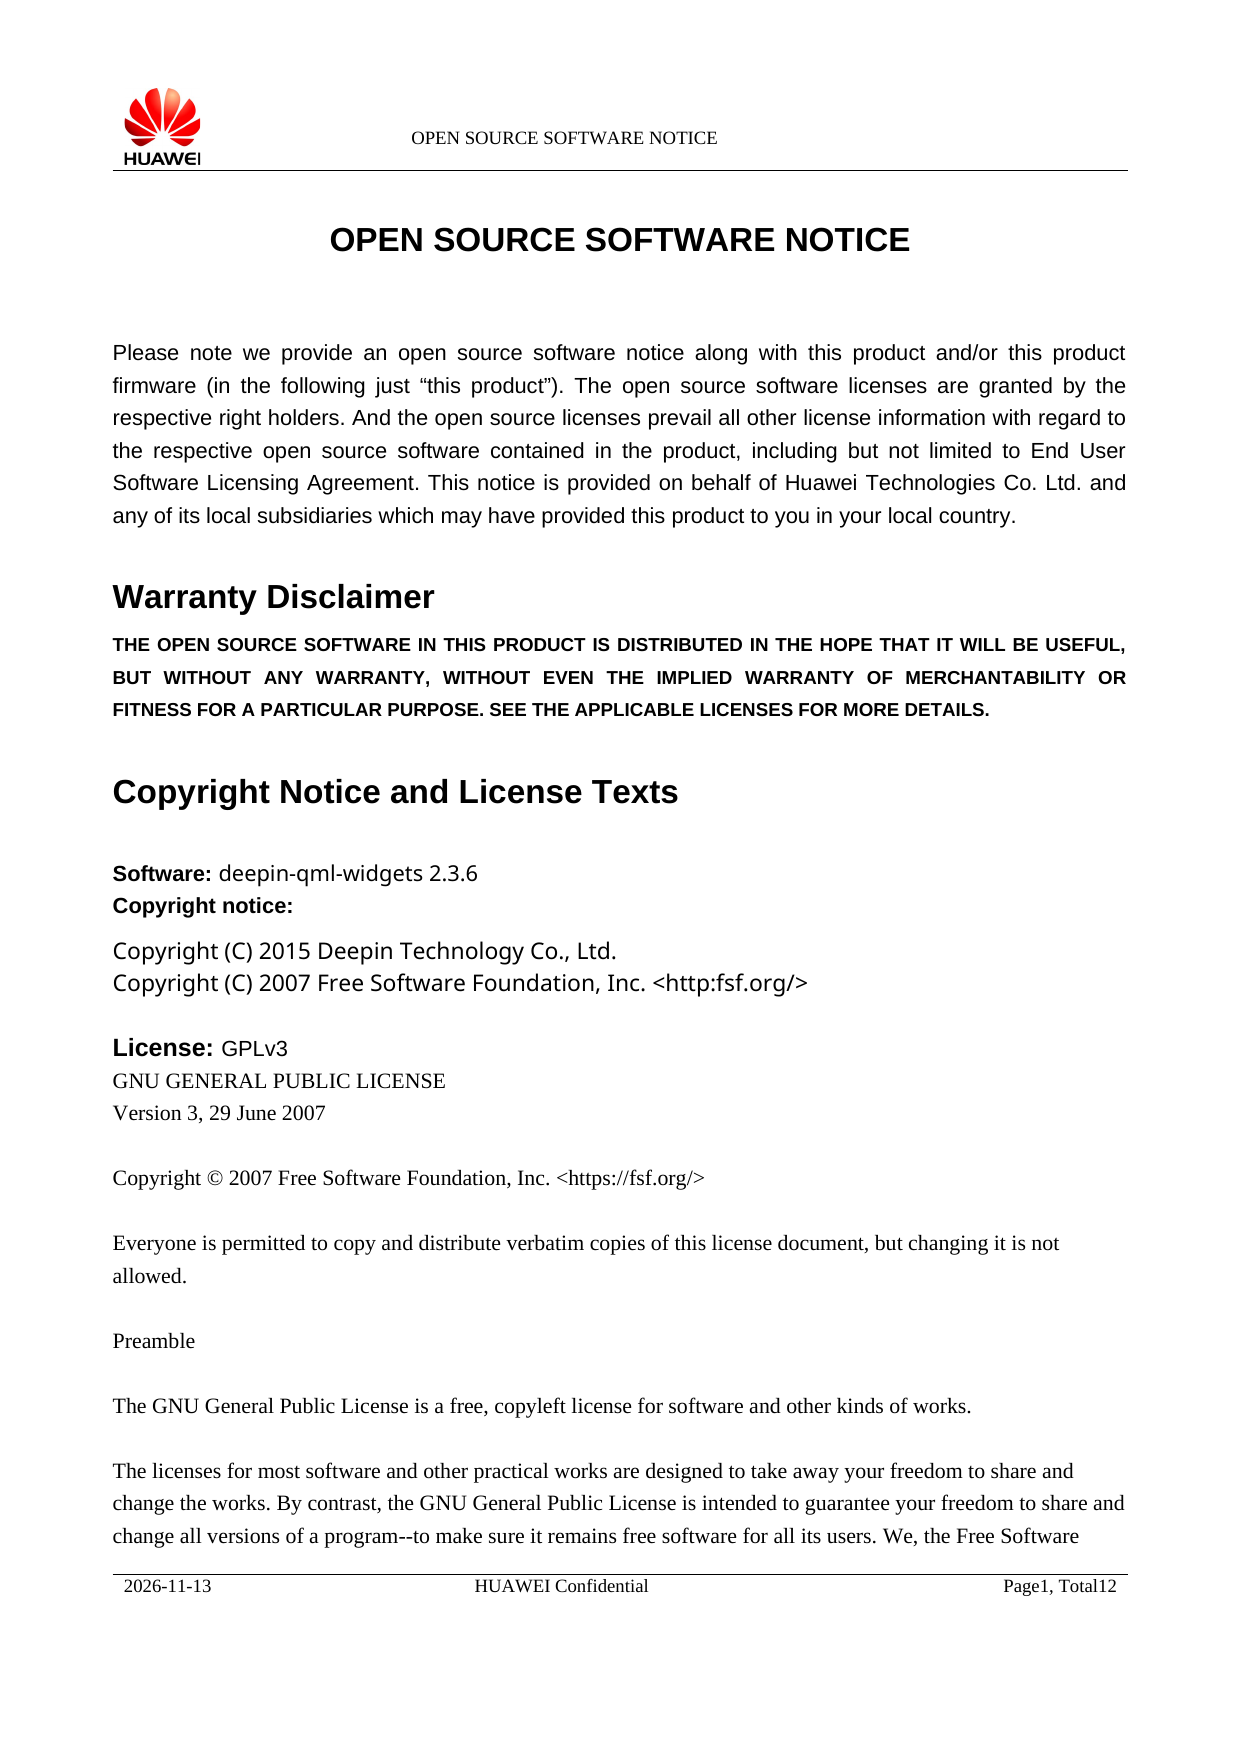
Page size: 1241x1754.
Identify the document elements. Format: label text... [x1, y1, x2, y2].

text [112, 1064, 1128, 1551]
text Copyright Notice and License Texts [112, 759, 1128, 824]
text Warranty Disclaimer [112, 564, 1128, 629]
text Copyright (C) 2015 Deepin Technology Co., Ltd. Copyright (C) 2007 Free Software Foundation, Inc. <http:fsf.org/> [112, 934, 1128, 1031]
title Software: deepin-qml-widgets 2.3.6 [112, 856, 1128, 889]
text Copyright notice: [112, 889, 1128, 921]
picture [124, 88, 201, 165]
text The open source software in this product is distributed in the hope that it will be useful, but WITHOUT ANY WARRANTY, without even the implied warranty of MERCHANTABILITY or FITNESS FOR A PARTICULAR PURPOSE. See the applicable licenses for more details. [112, 629, 1128, 726]
text Please note we provide an open source software notice along with this product and/or this product firmware (in the following just “this product”). The open source software licenses are granted by the respective right holders. And the open source licenses prevail all other license information with regard to the respective open source software contained in the product, including but not limited to End User Software Licensing Agreement. This notice is provided on behalf of Huawei Technologies Co. Ltd. and any of its local subsidiaries which may have provided this product to you in your local country. [112, 336, 1128, 531]
text License: GPLv3 [112, 1031, 1128, 1064]
text OPEN SOURCE SOFTWARE NOTICE [112, 206, 1128, 271]
